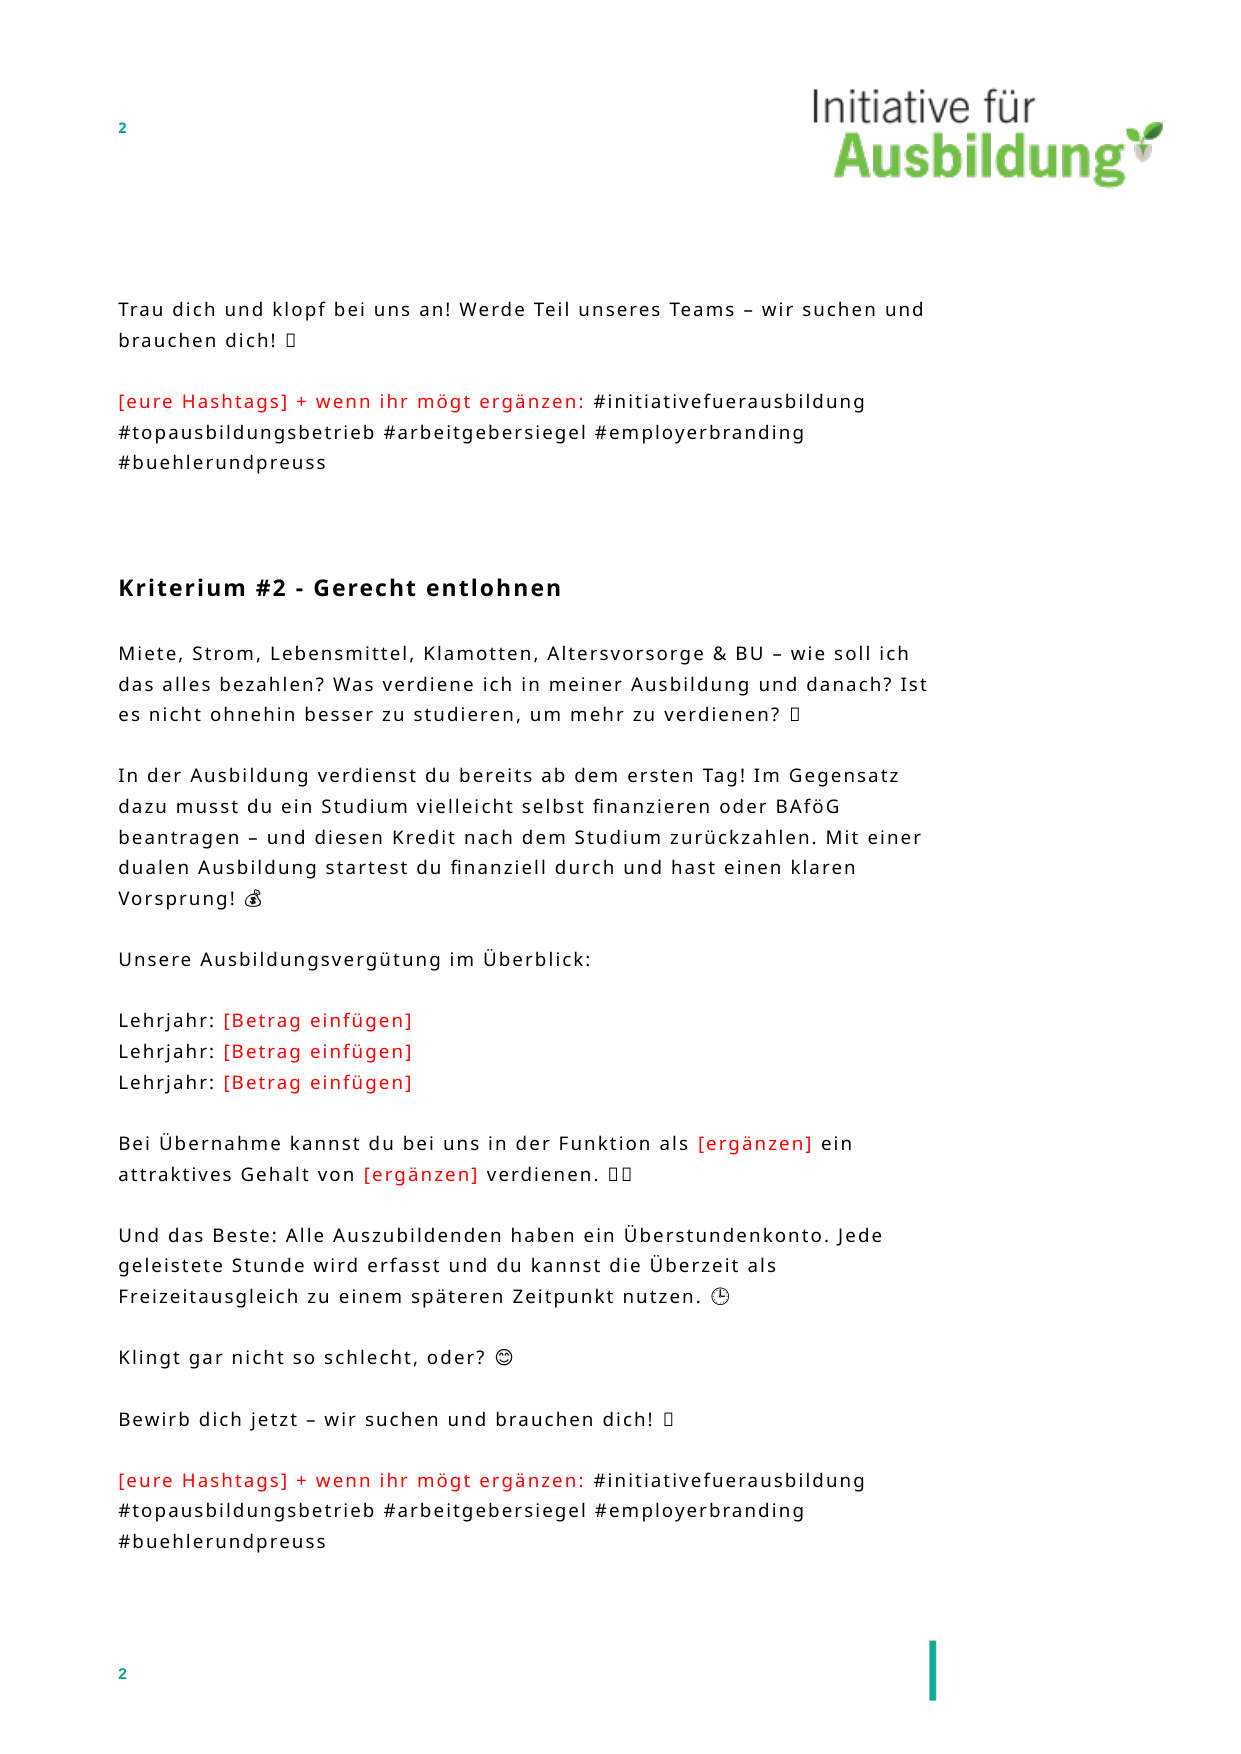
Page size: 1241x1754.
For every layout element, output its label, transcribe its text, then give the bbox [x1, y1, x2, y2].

text Trau dich und klopf bei uns an! Werde Teil unseres Teams – wir suchen und brauchen dich! 🌟 [118, 296, 937, 353]
text Bei Übernahme kannst du bei uns in der Funktion als [ergänzen] ein attraktives Gehalt von [ergänzen] verdienen. 💼💵 [118, 1130, 937, 1186]
text Kriterium #2 - Gerecht entlohnen [118, 572, 937, 603]
text [eure Hashtags] + wenn ihr mögt ergänzen: #initiativefuerausbildung #topausbildungsbetrieb #arbeitgebersiegel #employerbranding #buehlerundpreuss [118, 1467, 937, 1554]
text Bewirb dich jetzt – wir suchen und brauchen dich! 🌟 [118, 1406, 937, 1431]
text In der Ausbildung verdienst du bereits ab dem ersten Tag! Im Gegensatz dazu musst du ein Studium vielleicht selbst finanzieren oder BAföG beantragen – und diesen Kredit nach dem Studium zurückzahlen. Mit einer dualen Ausbildung startest du finanziell durch und hast einen klaren Vorsprung! 💼💰 [118, 763, 937, 911]
text Klingt gar nicht so schlecht, oder? 😊 [118, 1344, 937, 1370]
text Und das Beste: Alle Auszubildenden haben ein Überstundenkonto. Jede geleistete Stunde wird erfasst und du kannst die Überzeit als Freizeitausgleich zu einem späteren Zeitpunkt nutzen. 🕒🎉 [118, 1222, 937, 1309]
text Lehrjahr: [Betrag einfügen] [118, 1069, 937, 1094]
text Miete, Strom, Lebensmittel, Klamotten, Altersvorsorge & BU – wie soll ich das alles bezahlen? Was verdiene ich in meiner Ausbildung und danach? Ist es nicht ohnehin besser zu studieren, um mehr zu verdienen? 🤔 [118, 640, 937, 727]
text Unsere Ausbildungsvergütung im Überblick: [118, 946, 937, 972]
text Lehrjahr: [Betrag einfügen] [118, 1008, 937, 1033]
text [eure Hashtags] + wenn ihr mögt ergänzen: #initiativefuerausbildung #topausbildungsbetrieb #arbeitgebersiegel #employerbranding #buehlerundpreuss [118, 388, 937, 475]
text Lehrjahr: [Betrag einfügen] [118, 1038, 937, 1064]
